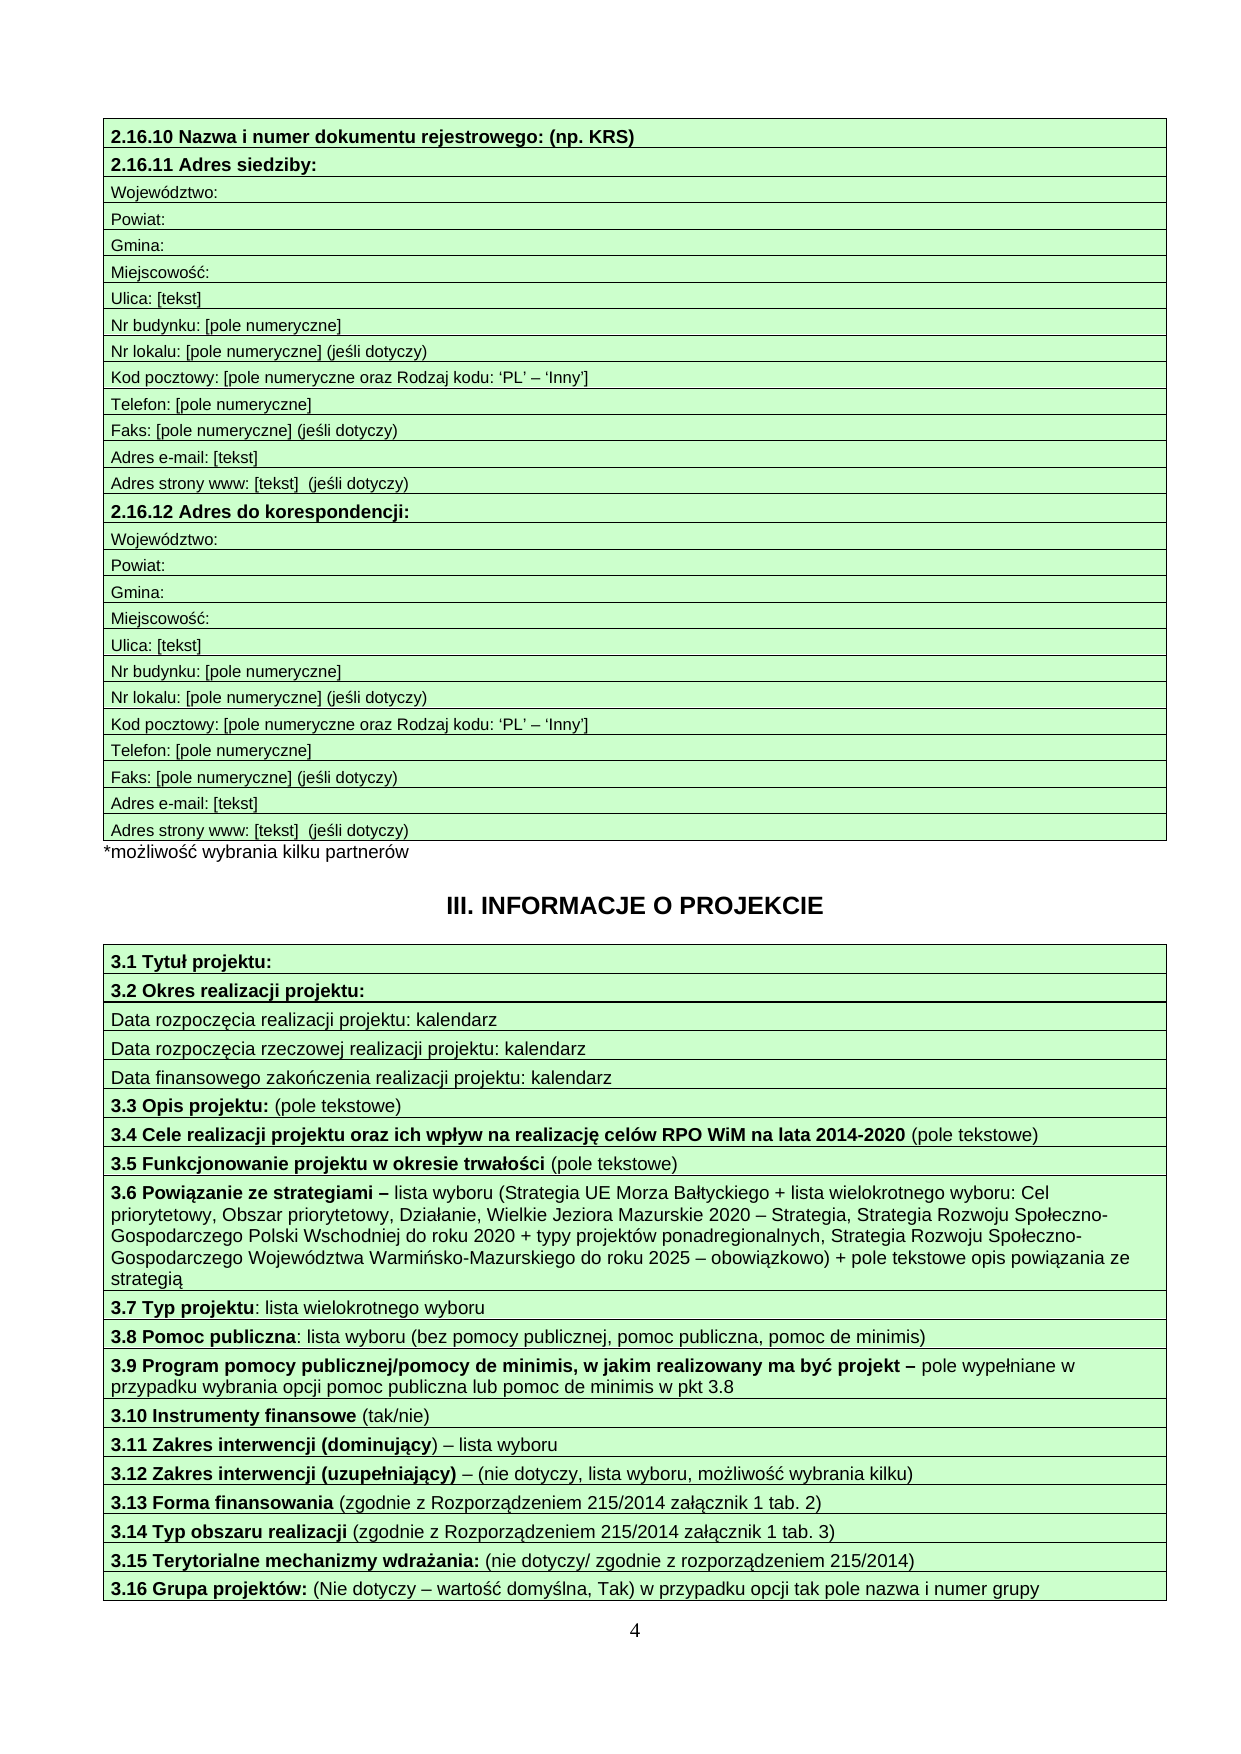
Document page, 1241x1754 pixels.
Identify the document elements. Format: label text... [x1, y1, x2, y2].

table_cell Data finansowego zakończenia realizacji projektu: kalendarz [104, 1060, 1166, 1088]
table_cell Ulica: [tekst] [104, 629, 1166, 654]
table_cell 3.15 Terytorialne mechanizmy wdrażania: (nie dotyczy/ zgodnie z rozporządzeniem 215/2014) [104, 1543, 1166, 1571]
table_cell 3.4 Cele realizacji projektu oraz ich wpływ na realizację celów RPO WiM na lata 2014-2020 (pole tekstowe) [104, 1118, 1166, 1146]
table_cell Powiat: [104, 550, 1166, 575]
table_cell 3.13 Forma finansowania (zgodnie z Rozporządzeniem 215/2014 załącznik 1 tab. 2) [104, 1485, 1166, 1513]
table_cell Nr budynku: [pole numeryczne] [104, 656, 1166, 681]
table_cell 3.9 Program pomocy publicznej/pomocy de minimis, w jakim realizowany ma być projekt – pole wypełniane w przypadku wybrania opcji pomoc publiczna lub pomoc de minimis w pkt 3.8 [104, 1349, 1166, 1398]
table_cell Miejscowość: [104, 256, 1166, 282]
table_cell 3.8 Pomoc publiczna: lista wyboru (bez pomocy publicznej, pomoc publiczna, pomoc de minimis) [104, 1320, 1166, 1347]
table_cell 3.5 Funkcjonowanie projektu w okresie trwałości (pole tekstowe) [104, 1147, 1166, 1174]
table_cell Województwo: [104, 177, 1166, 202]
table_cell 3.7 Typ projektu: lista wielokrotnego wyboru [104, 1291, 1166, 1318]
text *możliwość wybrania kilku partnerów [103, 841, 1166, 862]
table_cell Ulica: [tekst] [104, 283, 1166, 308]
table_cell 2.16.12 Adres do korespondencji: [104, 494, 1166, 522]
table_cell Gmina: [104, 576, 1166, 602]
table_cell 3.6 Powiązanie ze strategiami – lista wyboru (Strategia UE Morza Bałtyckiego + lista wielokrotnego wyboru: Cel priorytetowy, Obszar priorytetowy, Działanie, Wielkie Jeziora Mazurskie 2020 – Strategia, Strategia Rozwoju Społeczno- Gospodarczego Polski Wschodniej do roku 2020 + typy projektów ponadregionalnych, Strategia Rozwoju Społeczno-Gospodarczego Województwa Warmińsko-Mazurskiego do roku 2025 – obowiązkowo) + pole tekstowe opis powiązania ze strategią [104, 1176, 1166, 1290]
table_cell Powiat: [104, 203, 1166, 229]
table_cell Adres e-mail: [tekst] [104, 441, 1166, 467]
table_cell 2.16.10 Nazwa i numer dokumentu rejestrowego: (np. KRS) [104, 119, 1166, 147]
table_cell Gmina: [104, 230, 1166, 255]
table_cell Faks: [pole numeryczne] (jeśli dotyczy) [104, 761, 1166, 787]
table_cell 3.3 Opis projektu: (pole tekstowe) [104, 1089, 1166, 1117]
table_cell Telefon: [pole numeryczne] [104, 735, 1166, 760]
table_cell Data rozpoczęcia realizacji projektu: kalendarz [104, 1003, 1166, 1030]
table_cell Kod pocztowy: [pole numeryczne oraz Rodzaj kodu: ‘PL’ – ‘Inny’] [104, 709, 1166, 734]
table_cell Adres e-mail: [tekst] [104, 788, 1166, 813]
table_cell 3.2 Okres realizacji projektu: [104, 974, 1166, 1001]
table_cell Adres strony www: [tekst] (jeśli dotyczy) [104, 814, 1166, 840]
table_cell 3.16 Grupa projektów: (Nie dotyczy – wartość domyślna, Tak) w przypadku opcji tak pole nazwa i numer grupy [104, 1572, 1166, 1600]
table_cell 3.14 Typ obszaru realizacji (zgodnie z Rozporządzeniem 215/2014 załącznik 1 tab. 3) [104, 1514, 1166, 1542]
table_cell Nr lokalu: [pole numeryczne] (jeśli dotyczy) [104, 336, 1166, 361]
table_header 3.1 Tytuł projektu: [104, 945, 1166, 973]
table_cell Data rozpoczęcia rzeczowej realizacji projektu: kalendarz [104, 1031, 1166, 1059]
table_cell Nr budynku: [pole numeryczne] [104, 309, 1166, 334]
table_cell Kod pocztowy: [pole numeryczne oraz Rodzaj kodu: ‘PL’ – ‘Inny’] [104, 362, 1166, 387]
table_cell 3.12 Zakres interwencji (uzupełniający) – (nie dotyczy, lista wyboru, możliwość wybrania kilku) [104, 1457, 1166, 1484]
table_cell 3.10 Instrumenty finansowe (tak/nie) [104, 1399, 1166, 1427]
table_cell Województwo: [104, 523, 1166, 549]
table_cell Faks: [pole numeryczne] (jeśli dotyczy) [104, 415, 1166, 440]
table_cell Adres strony www: [tekst] (jeśli dotyczy) [104, 468, 1166, 493]
table_cell Miejscowość: [104, 603, 1166, 628]
table_cell 2.16.11 Adres siedziby: [104, 148, 1166, 176]
table_cell Telefon: [pole numeryczne] [104, 389, 1166, 414]
table_cell 3.11 Zakres interwencji (dominujący) – lista wyboru [104, 1428, 1166, 1456]
table_cell Nr lokalu: [pole numeryczne] (jeśli dotyczy) [104, 682, 1166, 707]
text III. INFORMACJE O PROJEKCIE [103, 891, 1166, 920]
